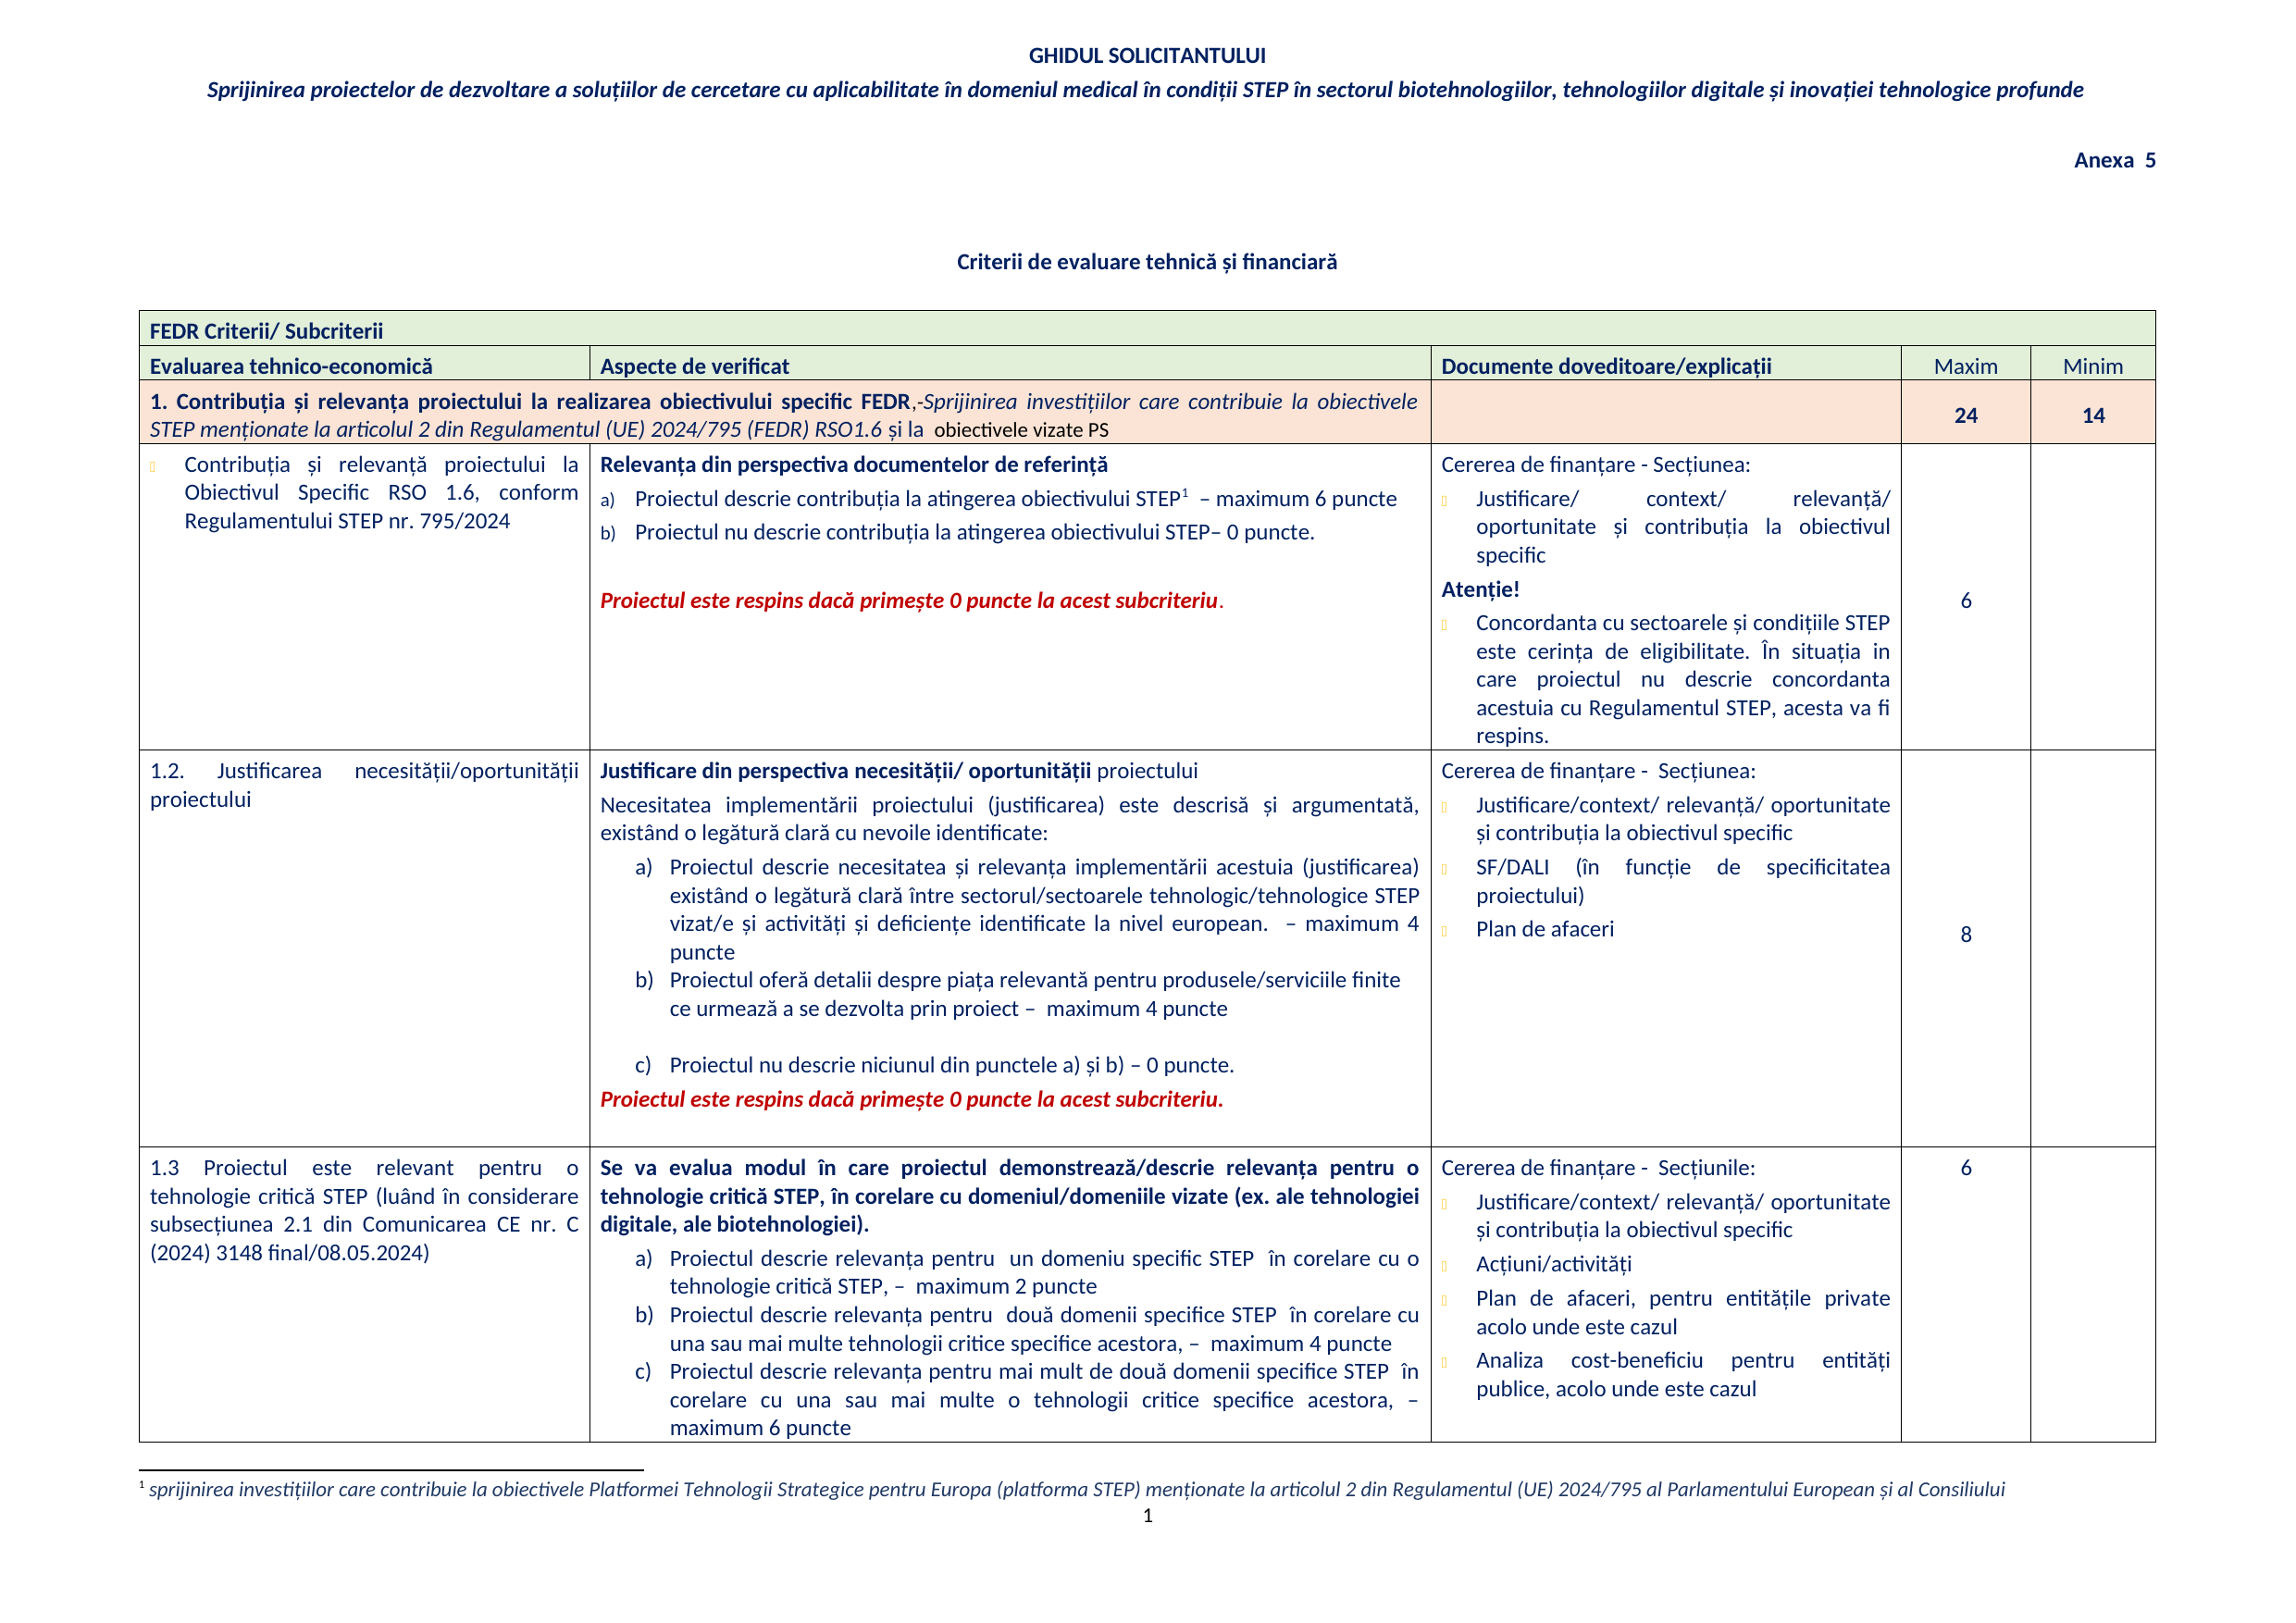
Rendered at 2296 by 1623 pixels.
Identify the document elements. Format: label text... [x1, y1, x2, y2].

text Sprijinirea proiectelor de dezvoltare a soluțiilor de cercetare cu aplicabilitate în domeniul medical în condiții STEP în sectorul biotehnologiilor, tehnologiilor digitale și inovației tehnologice profunde [139, 75, 2156, 104]
table_cell Relevanța din perspectiva documentelor de referință Proiectul descrie contribuția la atingerea obiectivului STEP – maximum 6 puncte Proiectul nu descrie contribuția la atingerea obiectivului STEP– 0 puncte. Proiectul este respins dacă primește 0 puncte la acest subcriteriu. [590, 444, 1431, 750]
text Anexa 5 [139, 145, 2156, 174]
table_cell Evaluarea tehnico-economică [140, 346, 590, 379]
table_cell Contribuția și relevanță proiectului la Obiectivul Specific RSO 1.6, conform Regulamentului STEP nr. 795/2024 [140, 444, 590, 750]
table_cell 1. Contribuția și relevanța proiectului la realizarea obiectivului specific FEDR,-Sprijinirea investițiilor care contribuie la obiectivele STEP menționate la articolul 2 din Regulamentul (UE) 2024/795 (FEDR) RSO1.6 și la obiectivele vizate PS [140, 380, 1431, 443]
table_cell Minim [2031, 346, 2155, 379]
text Criterii de evaluare tehnică și financiară [139, 247, 2156, 276]
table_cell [1432, 1147, 1901, 1442]
table_cell Aspecte de verificat [590, 346, 1431, 379]
table_cell 14 [2031, 380, 2155, 443]
table_cell Documente doveditoare/explicații [1432, 346, 1901, 379]
table_cell Cererea de finanțare - Secțiunea: Justificare/context/ relevanță/ oportunitate şi contribuția la obiectivul specific SF/DALI (în funcție de specificitatea proiectului) Plan de afaceri [1432, 750, 1901, 1146]
table_cell Maxim [1902, 346, 2030, 379]
table_cell Justificare din perspectiva necesității/ oportunității proiectului Necesitatea implementării proiectului (justificarea) este descrisă și argumentată, existând o legătură clară cu nevoile identificate: Proiectul descrie necesitatea și relevanța implementării acestuia (justificarea) existând o legătură clară între sectorul/sectoarele tehnologic/tehnologice STEP vizat/e și activități și deficiențe identificate la nivel european. – maximum 4 puncte Proiectul oferă detalii despre piața relevantă pentru produsele/serviciile finite ce urmează a se dezvolta prin proiect – maximum 4 puncte Proiectul nu descrie niciunul din punctele a) și b) – 0 puncte. Proiectul este respins dacă primește 0 puncte la acest subcriteriu. [590, 750, 1431, 1146]
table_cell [590, 1147, 1431, 1442]
table_cell 6 [1902, 1147, 2030, 1442]
table_cell 8 [1902, 750, 2030, 1146]
table_header FEDR Criterii/ Subcriterii [140, 311, 2155, 345]
table_cell [2031, 444, 2155, 750]
table_cell 1.2. Justificarea necesității/oportunității proiectului [140, 750, 590, 1146]
table_cell 6 [1902, 444, 2030, 750]
table_cell [1432, 380, 1901, 443]
table_cell [2031, 750, 2155, 1146]
table_cell 24 [1902, 380, 2030, 443]
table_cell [140, 1147, 590, 1442]
table_cell Cererea de finanțare - Secțiunea: Justificare/ context/ relevanță/ oportunitate şi contribuția la obiectivul specific Atenție! Concordanta cu sectoarele și condițiile STEP este cerința de eligibilitate. În situația in care proiectul nu descrie concordanta acestuia cu Regulamentul STEP, acesta va fi respins. [1432, 444, 1901, 750]
table_cell [2031, 1147, 2155, 1442]
